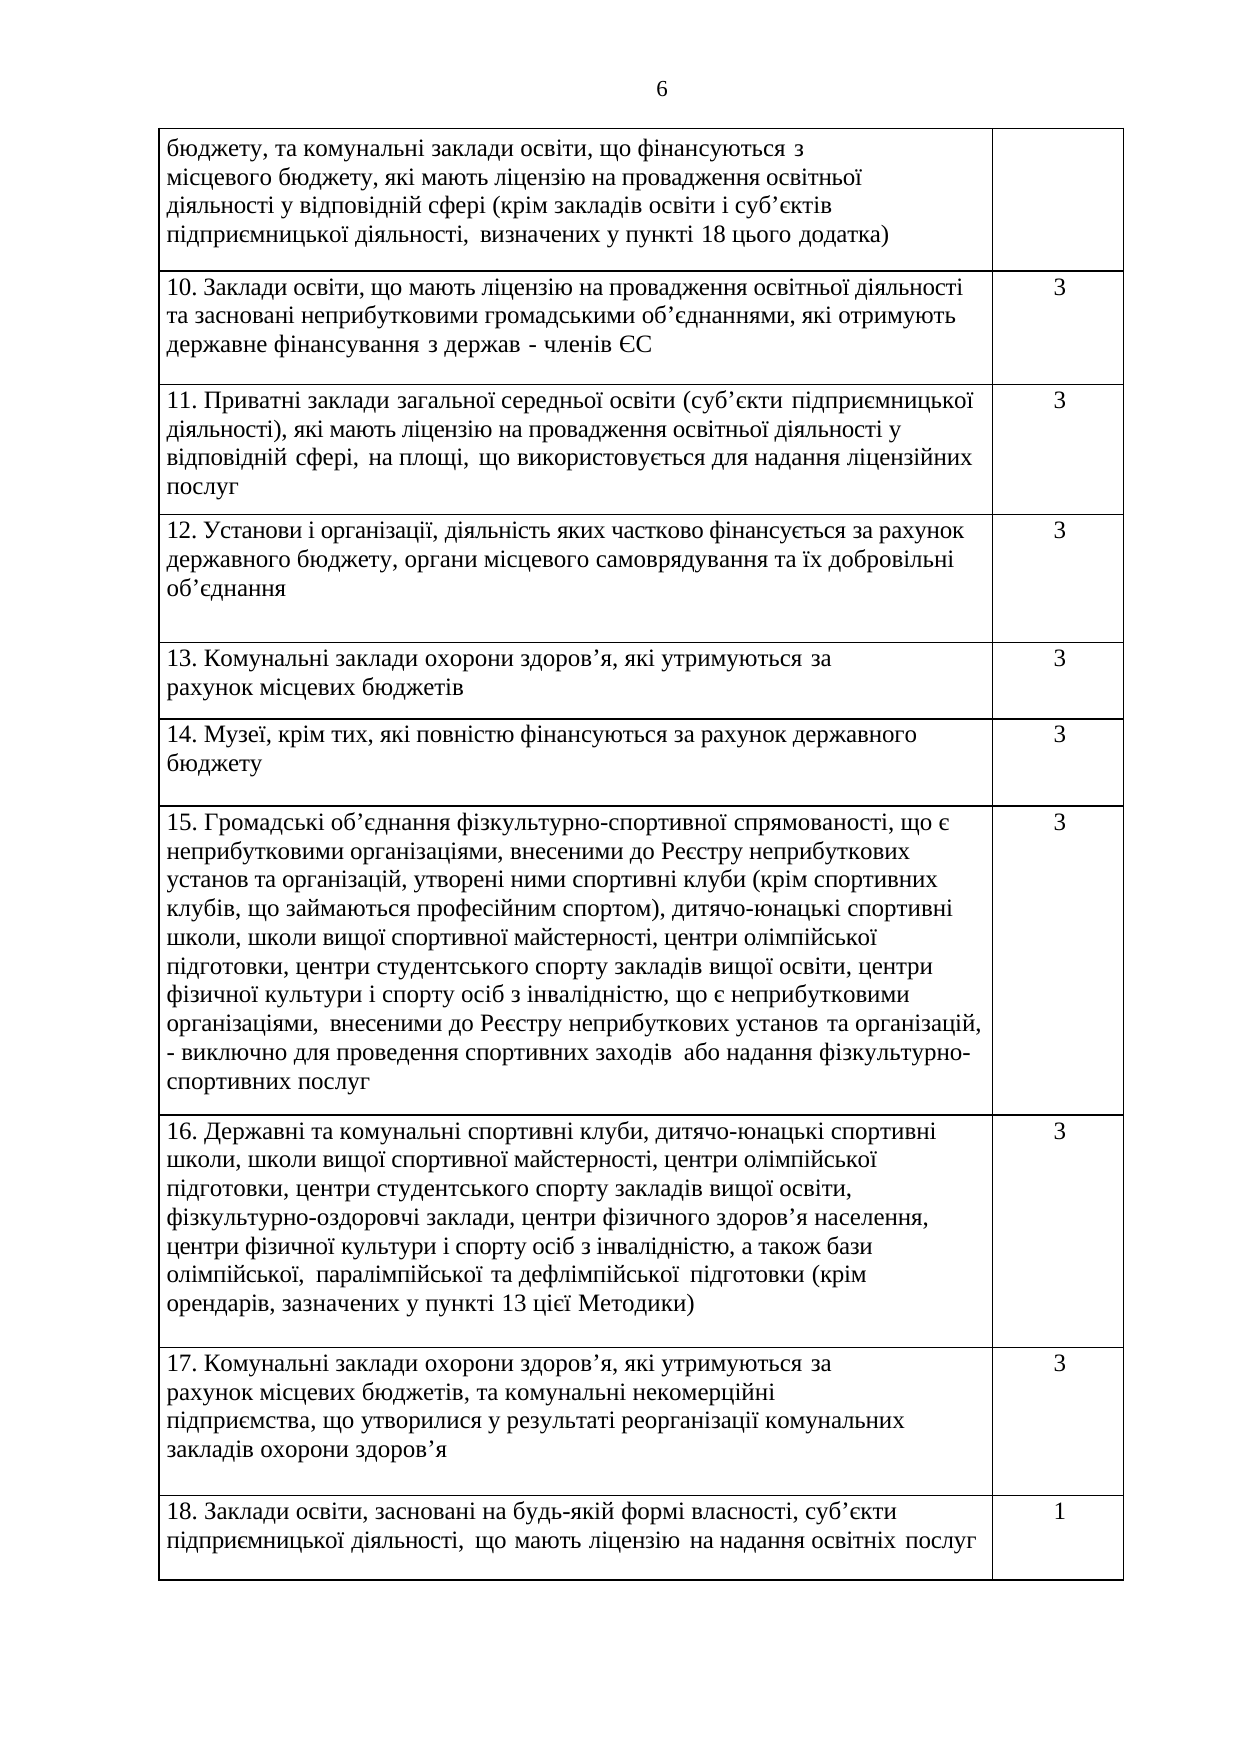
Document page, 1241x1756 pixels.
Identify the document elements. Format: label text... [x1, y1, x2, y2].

table_cell 3 [993, 515, 1123, 642]
table_cell 18. Заклади освіти, засновані на будь-якій формі власності, суб’єкти підприємницької діяльності, що мають ліцензію на надання освітніх послуг [160, 1496, 992, 1579]
table_cell 3 [993, 643, 1123, 718]
table_cell 13. Комунальні заклади охорони здоров’я, які утримуються за рахунок місцевих бюджетів [160, 643, 992, 718]
table_cell 17. Комунальні заклади охорони здоров’я, які утримуються за рахунок місцевих бюджетів, та комунальні некомерційні підприємства, що утворилися у результаті реорганізації комунальних закладів охорони здоров’я [160, 1348, 992, 1494]
table_cell 16. Державні та комунальні спортивні клуби, дитячо-юнацькі спортивні школи, школи вищої спортивної майстерності, центри олімпійської підготовки, центри студентського спорту закладів вищої освіти, фізкультурно-оздоровчі заклади, центри фізичного здоров’я населення, центри фізичної культури і спорту осіб з інвалідністю, а також бази олімпійської, паралімпійської та дефлімпійської підготовки (крім орендарів, зазначених у пункті 13 цієї Методики) [160, 1116, 992, 1346]
table_cell 3 [993, 1348, 1123, 1494]
table_cell 3 [993, 1116, 1123, 1346]
table_header [993, 129, 1123, 270]
table_cell 11. Приватні заклади загальної середньої освіти (суб’єкти підприємницької діяльності), які мають ліцензію на провадження освітньої діяльності у відповідній сфері, на площі, що використовується для надання ліцензійних послуг [160, 385, 992, 514]
table_cell 3 [993, 272, 1123, 383]
table_cell 3 [993, 720, 1123, 805]
table_cell 15. Громадські об’єднання фізкультурно-спортивної спрямованості, що є неприбутковими організаціями, внесеними до Реєстру неприбуткових установ та організацій, утворені ними спортивні клуби (крім спортивних клубів, що займаються професійним спортом), дитячо-юнацькі спортивні школи, школи вищої спортивної майстерності, центри олімпійської підготовки, центри студентського спорту закладів вищої освіти, центри фізичної культури і спорту осіб з інвалідністю, що є неприбутковими організаціями, внесеними до Реєстру неприбуткових установ та організацій, - виключно для проведення спортивних заходів або надання фізкультурно- спортивних послуг [160, 807, 992, 1114]
table_cell 10. Заклади освіти, що мають ліцензію на провадження освітньої діяльності та засновані неприбутковими громадськими об’єднаннями, які отримують державне фінансування з держав - членів ЄС [160, 272, 992, 383]
table_cell 1 [993, 1496, 1123, 1579]
table_cell 3 [993, 385, 1123, 514]
table_cell 14. Музеї, крім тих, які повністю фінансуються за рахунок державного бюджету [160, 720, 992, 805]
table_header бюджету, та комунальні заклади освіти, що фінансуються з місцевого бюджету, які мають ліцензію на провадження освітньої діяльності у відповідній сфері (крім закладів освіти і суб’єктів підприємницької діяльності, визначених у пункті 18 цього додатка) [160, 129, 992, 270]
table_cell 12. Установи і організації, діяльність яких частково фінансується за рахунок державного бюджету, органи місцевого самоврядування та їх добровільні об’єднання [160, 515, 992, 642]
table_cell 3 [993, 807, 1123, 1114]
